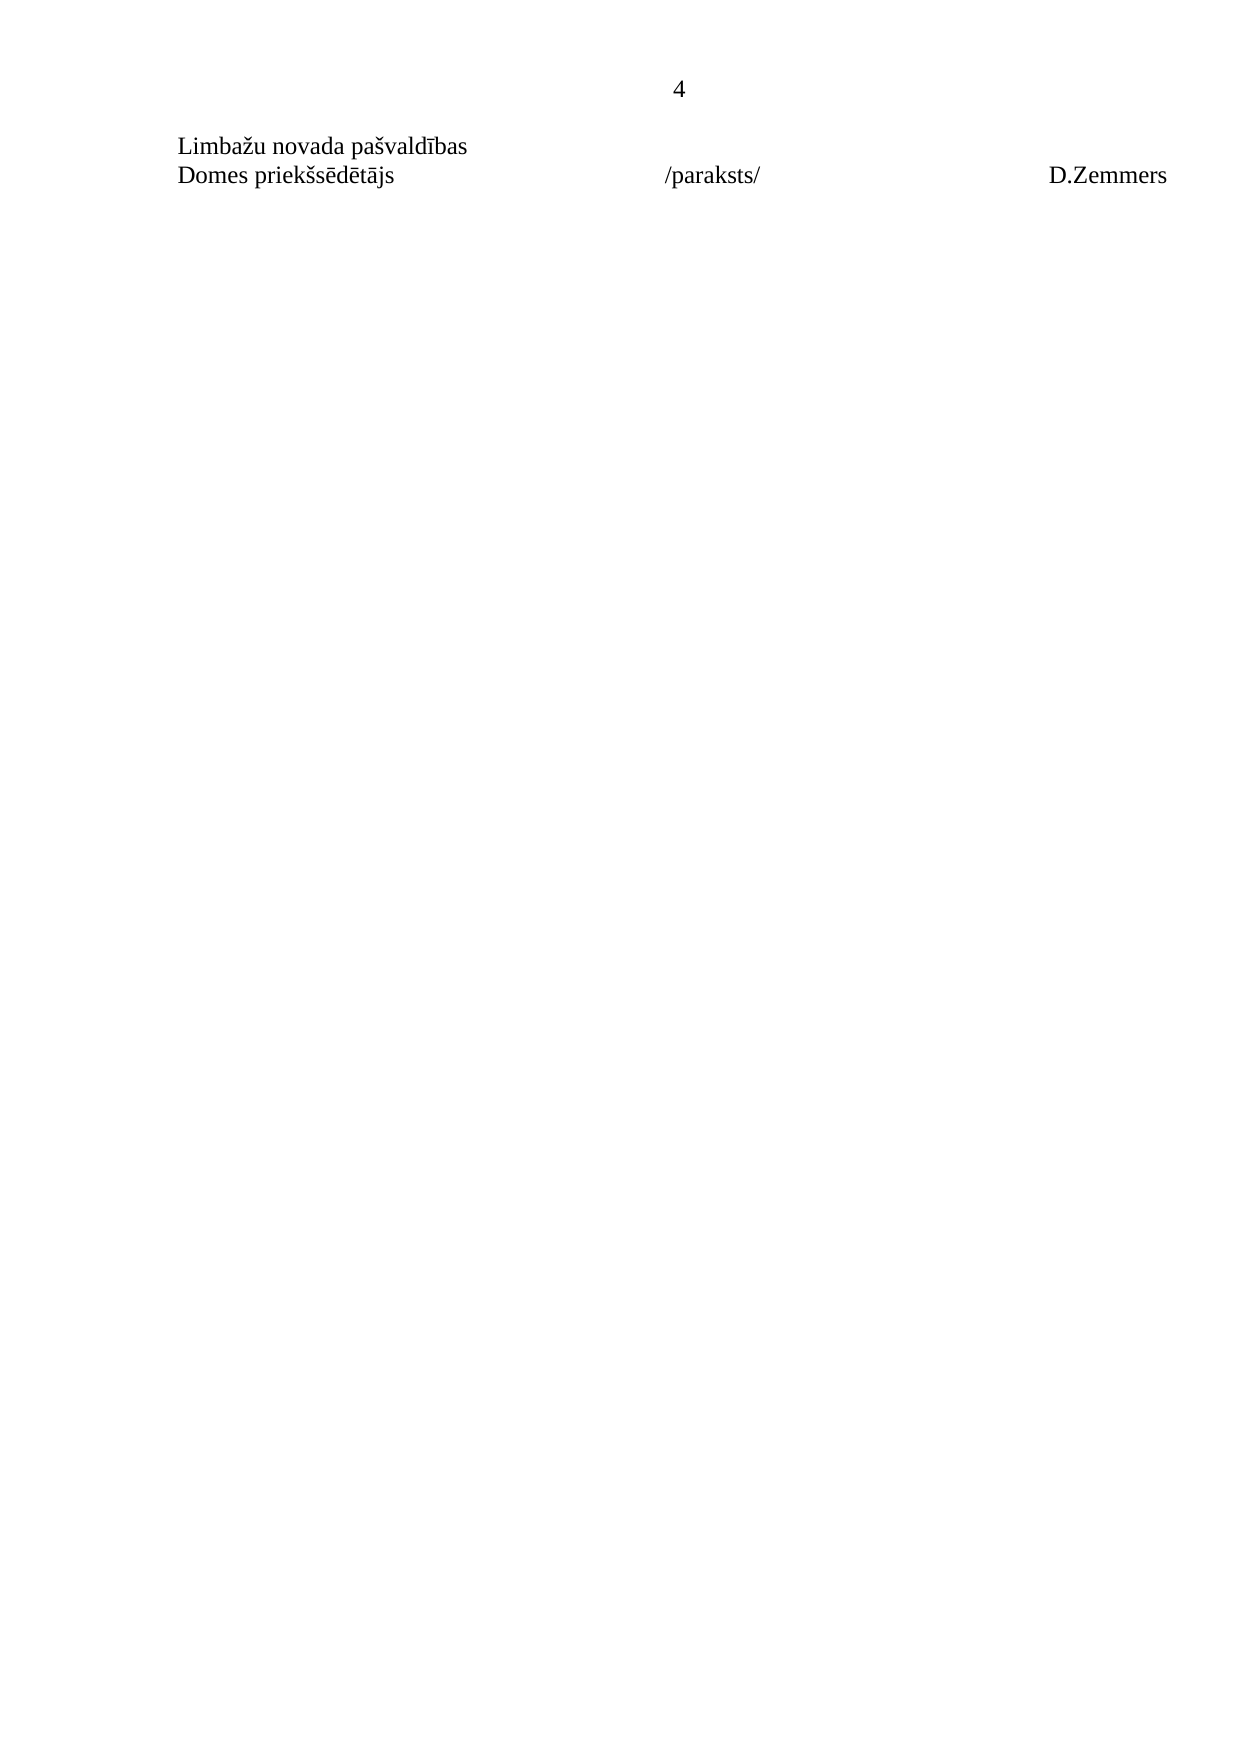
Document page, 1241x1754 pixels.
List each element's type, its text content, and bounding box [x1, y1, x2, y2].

text Domes priekšsēdētājs /paraksts/ D.Zemmers [177, 160, 1181, 189]
text Limbažu novada pašvaldības [177, 131, 1181, 160]
